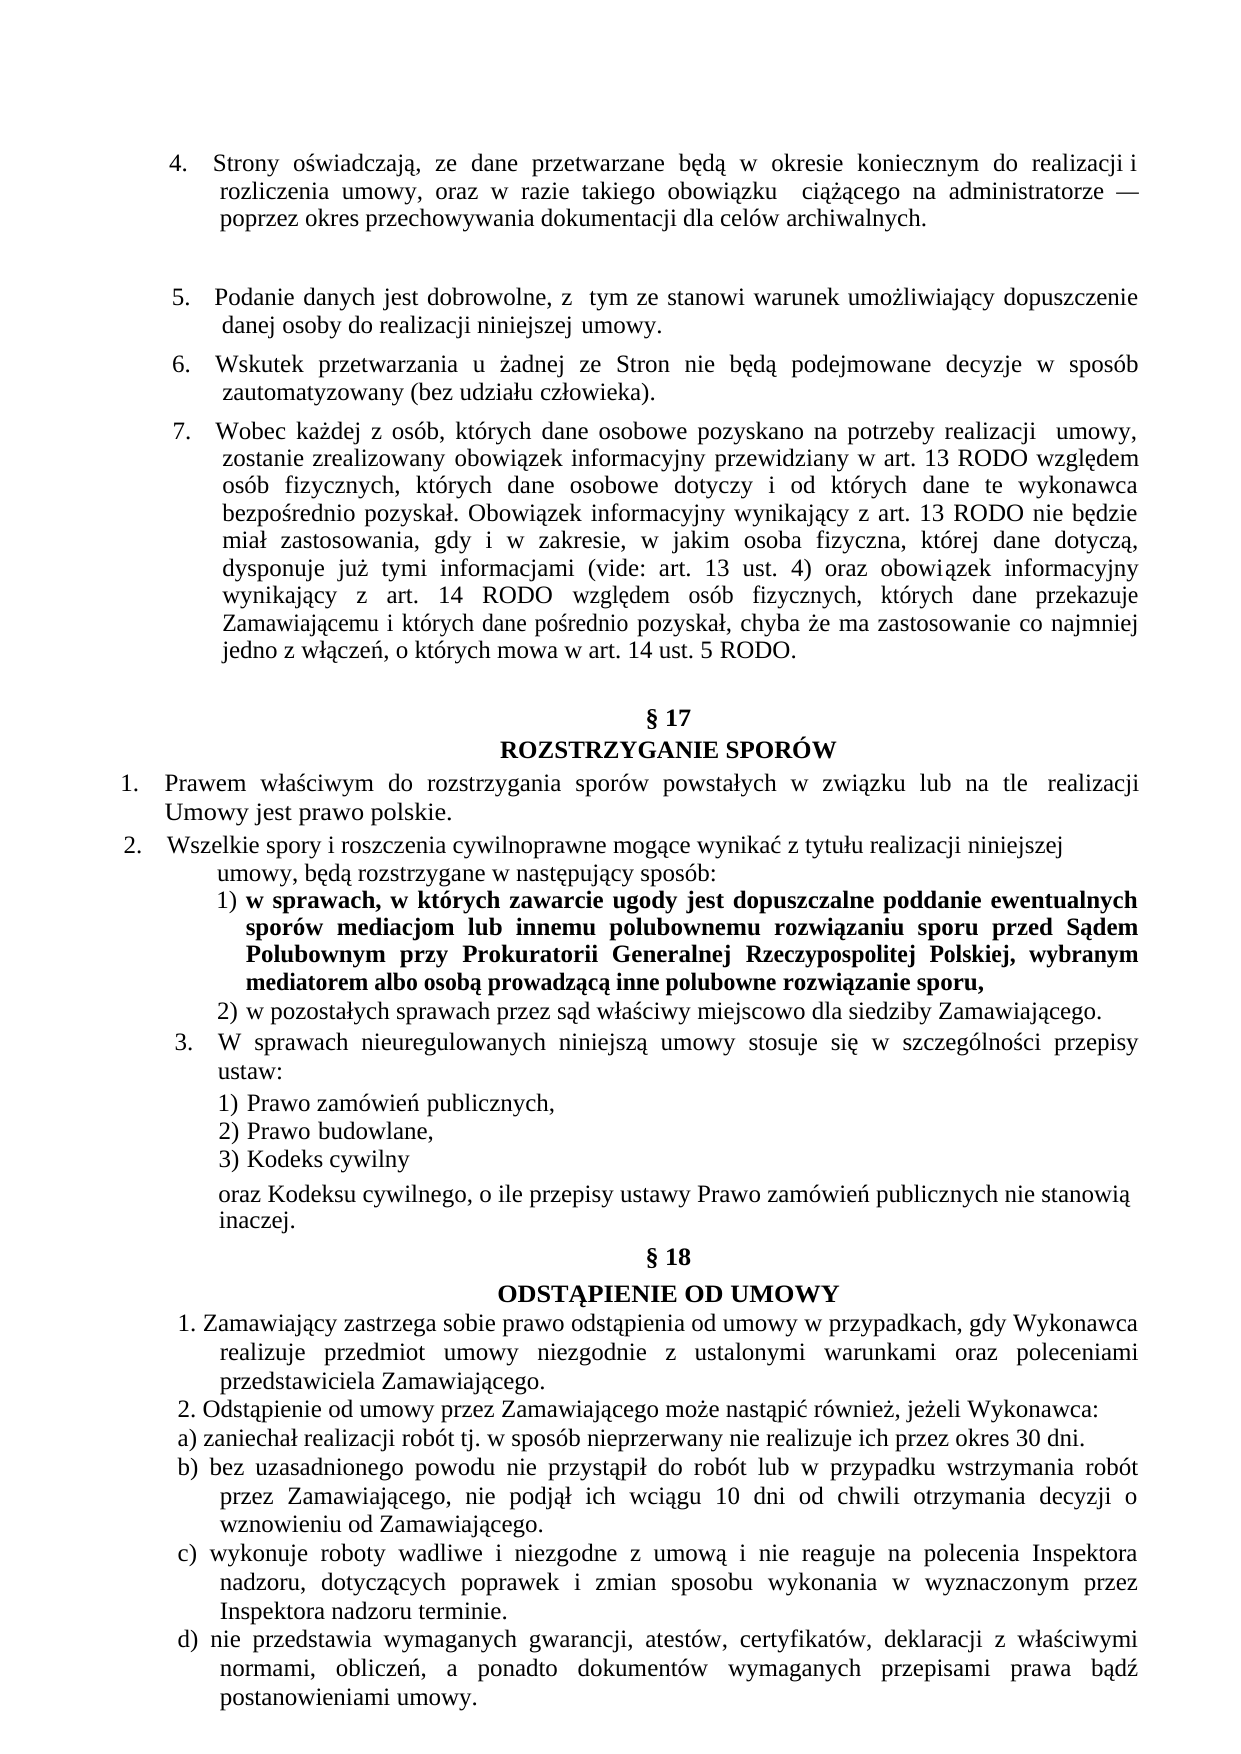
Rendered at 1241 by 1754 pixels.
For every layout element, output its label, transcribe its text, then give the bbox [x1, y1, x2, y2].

text § 18 [198, 1242, 1139, 1271]
list Kodeks cywilny [218, 1145, 1139, 1173]
text ODSTĄPIENIE OD UMOWY [198, 1279, 1139, 1308]
list b) bez uzasadnionego powodu nie przystąpił do robót lub w przypadku wstrzymania robót przez Zamawiającego, nie podjął ich wciągu 10 dni od chwili otrzymania decyzji o wznowieniu od Zamawiającego. [177, 1452, 1139, 1538]
list w sprawach, w których zawarcie ugody jest dopuszczalne poddanie ewentualnych sporów mediacjom lub innemu polubownemu rozwiązaniu sporu przed Sądem Polubownym przy Prokuratorii Generalnej Rzeczypospolitej Polskiej, wybranym mediatorem albo osobą prowadzącą inne polubowne rozwiązanie sporu, [216, 887, 1139, 995]
list Podanie danych jest dobrowolne, z tym ze stanowi warunek umożliwiający dopuszczenie danej osoby do realizacji niniejszej umowy. [172, 284, 1139, 338]
list Wobec każdej z osób, których dane osobowe pozyskano na potrzeby realizacji umowy, zostanie zrealizowany obowiązek informacyjny przewidziany w art. 13 RODO względem osób fizycznych, których dane osobowe dotyczy i od których dane te wykonawca bezpośrednio pozyskał. Obowiązek informacyjny wynikający z art. 13 RODO nie będzie miał zastosowania, gdy i w zakresie, w jakim osoba fizyczna, której dane dotyczą, dysponuje już tymi informacjami (vide: art. 13 ust. 4) oraz obowiązek informacyjny wynikający z art. 14 RODO względem osób fizycznych, których dane przekazuje Zamawiającemu i których dane pośrednio pozyskał, chyba że ma zastosowanie co najmniej jedno z włączeń, o których mowa w art. 14 ust. 5 RODO. [172, 417, 1139, 664]
list Prawem właściwym do rozstrzygania sporów powstałych w związku lub na tle realizacji Umowy jest prawo polskie. [120, 769, 1139, 826]
list Prawo zamówień publicznych, [217, 1089, 1139, 1117]
list Prawo budowlane, [218, 1117, 1139, 1145]
list Wszelkie spory i roszczenia cywilnoprawne mogące wynikać z tytułu realizacji niniejszej [123, 831, 1139, 859]
list a) zaniechał realizacji robót tj. w sposób nieprzerwany nie realizuje ich przez okres 30 dni. [177, 1423, 1139, 1452]
list Strony oświadczają, ze dane przetwarzane będą w okresie koniecznym do realizacji i rozliczenia umowy, oraz w razie takiego obowiązku ciążącego na administratorze — poprzez okres przechowywania dokumentacji dla celów archiwalnych. [169, 150, 1139, 232]
text § 17 [198, 703, 1139, 731]
list 1. Zamawiający zastrzega sobie prawo odstąpienia od umowy w przypadkach, gdy Wykonawca realizuje przedmiot umowy niezgodnie z ustalonymi warunkami oraz poleceniami przedstawiciela Zamawiającego. [177, 1308, 1139, 1394]
list c) wykonuje roboty wadliwe i niezgodne z umową i nie reaguje na polecenia Inspektora nadzoru, dotyczących poprawek i zmian sposobu wykonania w wyznaczonym przez Inspektora nadzoru terminie. [177, 1538, 1139, 1624]
text oraz Kodeksu cywilnego, o ile przepisy ustawy Prawo zamówień publicznych nie stanowią inaczej. [218, 1182, 1139, 1234]
list Wskutek przetwarzania u żadnej ze Stron nie będą podejmowane decyzje w sposób zautomatyzowany (bez udziału człowieka). [172, 351, 1139, 405]
list d) nie przedstawia wymaganych gwarancji, atestów, certyfikatów, deklaracji z właściwymi normami, obliczeń, a ponadto dokumentów wymaganych przepisami prawa bądź postanowieniami umowy. [177, 1624, 1139, 1711]
list w pozostałych sprawach przez sąd właściwy miejscowo dla siedziby Zamawiającego. [217, 996, 1139, 1025]
list W sprawach nieuregulowanych niniejszą umowy stosuje się w szczególności przepisy ustaw: [174, 1027, 1139, 1085]
list 2. Odstąpienie od umowy przez Zamawiającego może nastąpić również, jeżeli Wykonawca: [177, 1394, 1139, 1423]
text umowy, będą rozstrzygane w następujący sposób: [217, 859, 1139, 887]
text ROZSTRZYGANIE SPORÓW [198, 736, 1139, 764]
